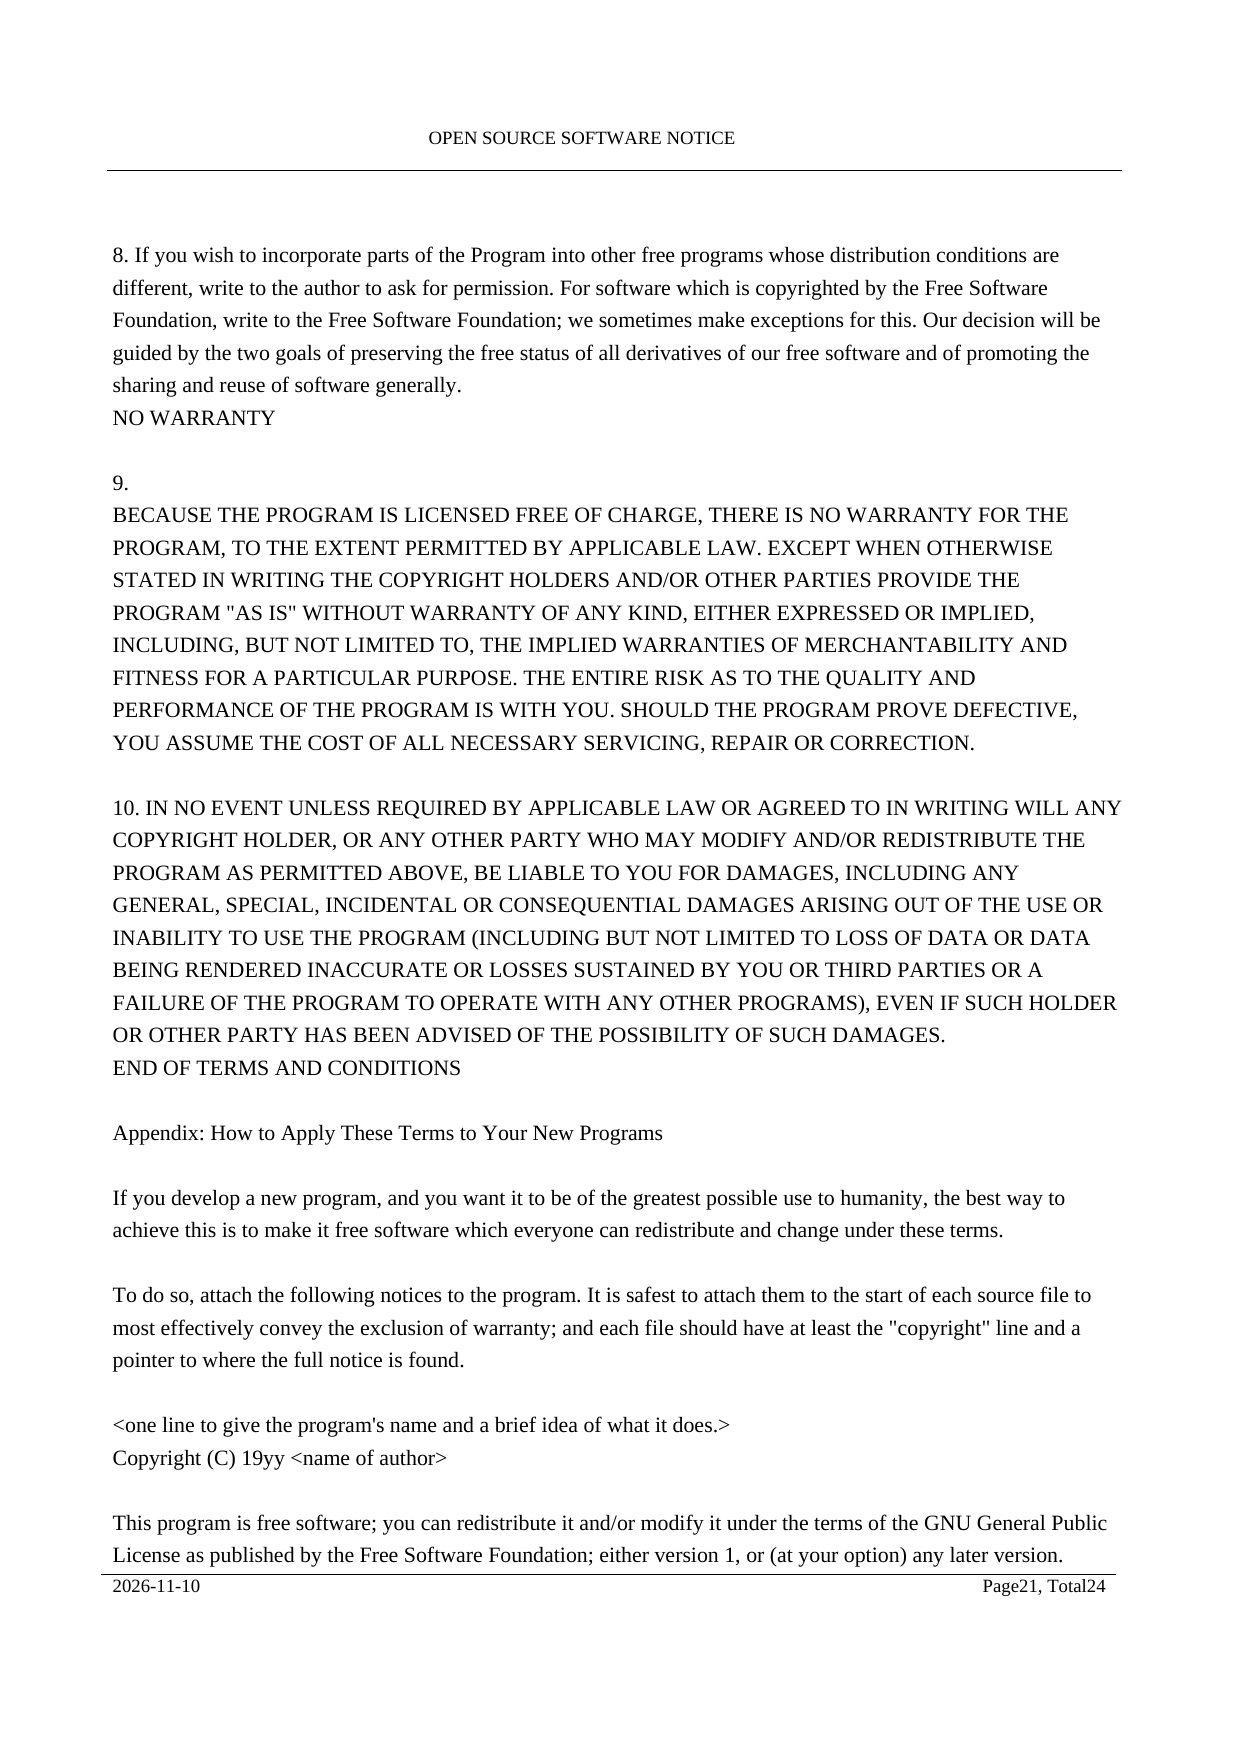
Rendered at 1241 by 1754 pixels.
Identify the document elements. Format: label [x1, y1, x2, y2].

text [112, 206, 1128, 1571]
